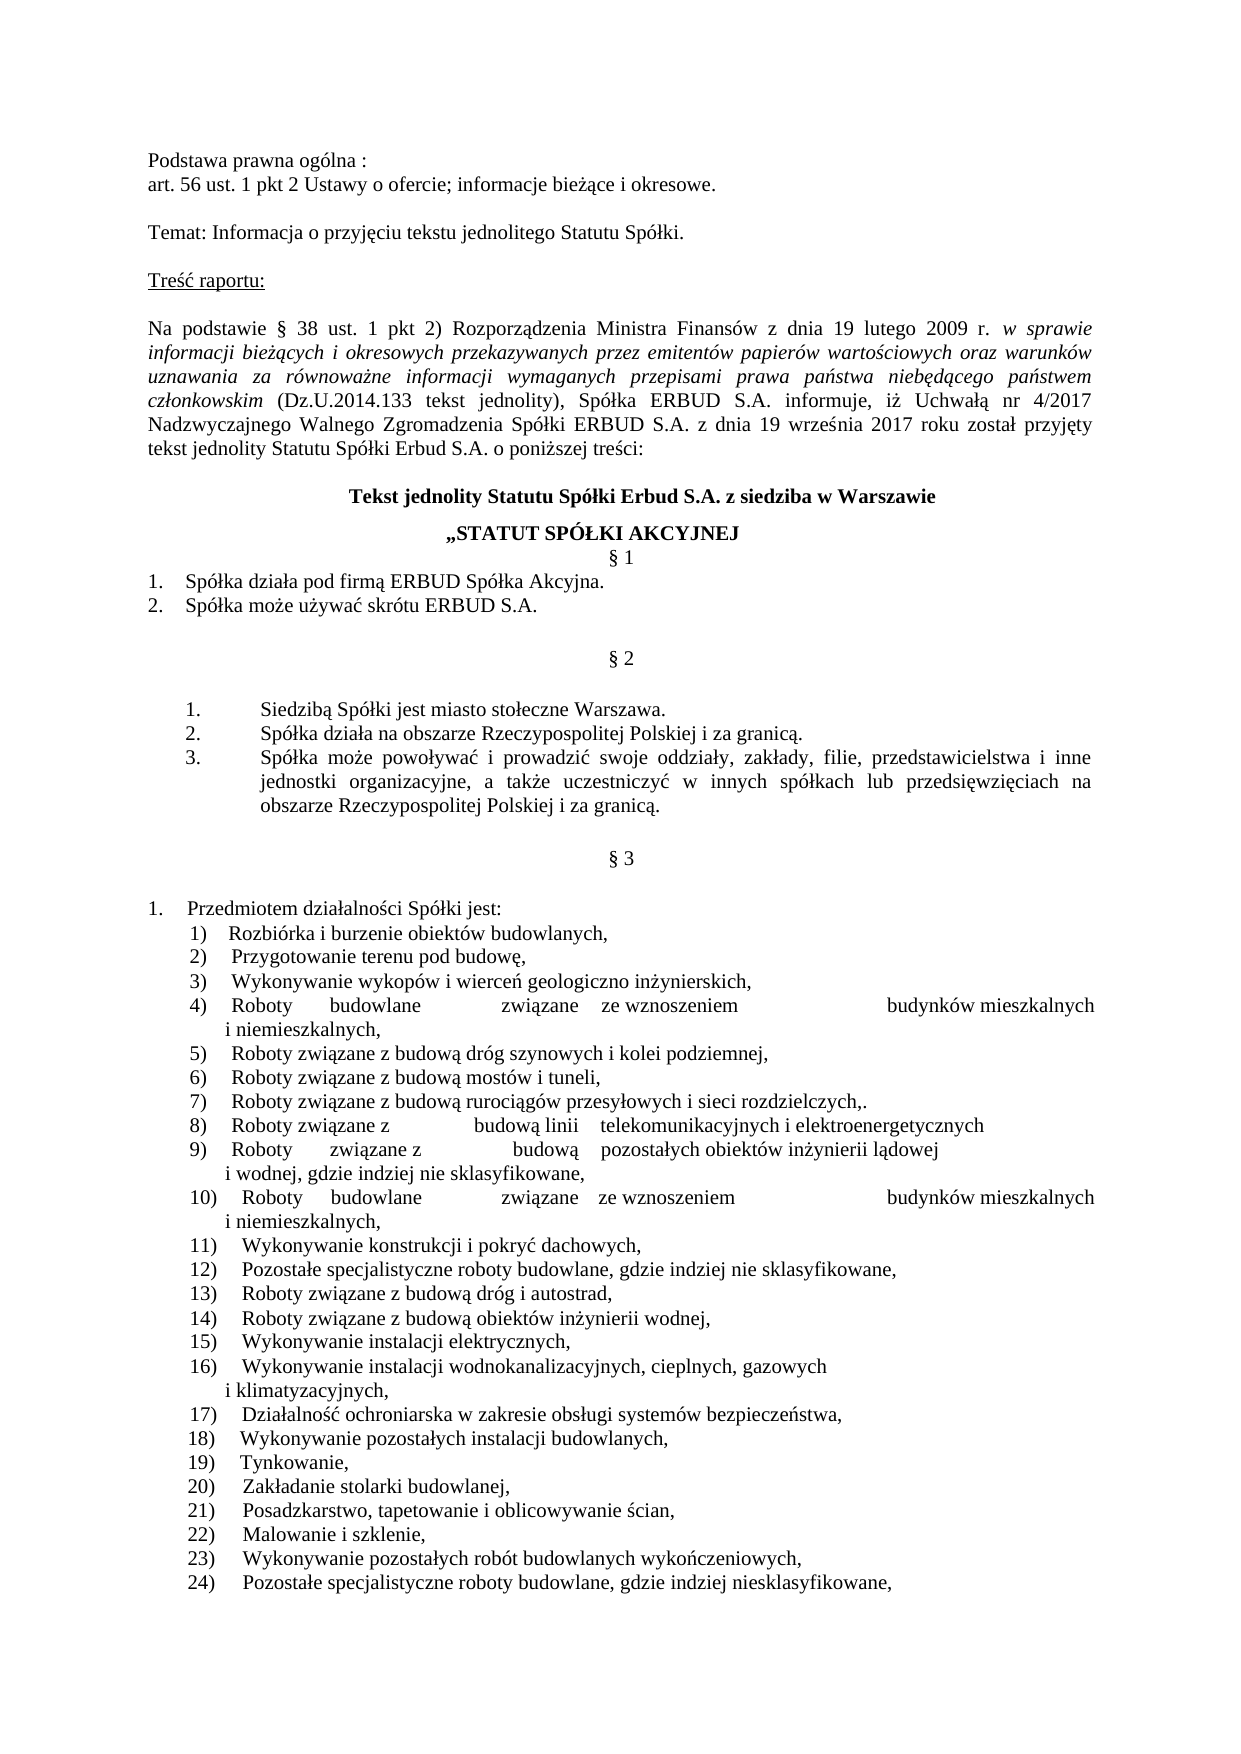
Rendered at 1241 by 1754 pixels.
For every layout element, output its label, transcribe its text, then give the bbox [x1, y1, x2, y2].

list Pozostałe specjalistyczne roboty budowlane, gdzie indziej niesklasyfikowane, [187, 1570, 1093, 1594]
list Roboty budowlane związane ze wznoszeniem budynków mieszkalnych [189, 993, 1093, 1017]
text § 2 [150, 646, 1093, 670]
list Pozostałe specjalistyczne roboty budowlane, gdzie indziej nie sklasyfikowane, [189, 1257, 1093, 1281]
list Posadzkarstwo, tapetowanie i oblicowywanie ścian, [187, 1498, 1093, 1522]
list Roboty związane z budową dróg i autostrad, [189, 1281, 1093, 1305]
list Przygotowanie terenu pod budowę, [189, 944, 1093, 968]
list Działalność ochroniarska w zakresie obsługi systemów bezpieczeństwa, [189, 1402, 1093, 1426]
text § 1 [150, 545, 1093, 569]
text Treść raportu: [148, 268, 1093, 292]
text Podstawa prawna ogólna : art. 56 ust. 1 pkt 2 Ustawy o ofercie; informacje bieżące i okresowe. [148, 148, 1093, 196]
text i klimatyzacyjnych, [225, 1378, 1093, 1402]
list Wykonywanie pozostałych robót budowlanych wykończeniowych, [187, 1546, 1093, 1570]
list Wykonywanie wykopów i wierceń geologiczno inżynierskich, [189, 968, 1093, 993]
list Spółka może powoływać i prowadzić swoje oddziały, zakłady, filie, przedstawicielstwa i inne jednostki organizacyjne, a także uczestniczyć w innych spółkach lub przedsięwzięciach na obszarze Rzeczypospolitej Polskiej i za granicą. [185, 745, 1093, 817]
text Na podstawie § 38 ust. 1 pkt 2) Rozporządzenia Ministra Finansów z dnia 19 lutego 2009 r. w sprawie informacji bieżących i okresowych przekazywanych przez emitentów papierów wartościowych oraz warunków uznawania za równoważne informacji wymaganych przepisami prawa państwa niebędącego państwem członkowskim (Dz.U.2014.133 tekst jednolity), Spółka ERBUD S.A. informuje, iż Uchwałą nr 4/2017 Nadzwyczajnego Walnego Zgromadzenia Spółki ERBUD S.A. z dnia 19 września 2017 roku został przyjęty tekst jednolity Statutu Spółki Erbud S.A. o poniższej treści: [148, 316, 1093, 460]
text i niemieszkalnych, [225, 1209, 1093, 1233]
list Wykonywanie instalacji elektrycznych, [189, 1329, 1093, 1353]
list Wykonywanie instalacji wodnokanalizacyjnych, cieplnych, gazowych [189, 1353, 1093, 1378]
list Spółka działa pod firmą ERBUD Spółka Akcyjna. [148, 569, 1093, 593]
text Temat: Informacja o przyjęciu tekstu jednolitego Statutu Spółki. [148, 220, 1093, 244]
list Roboty związane z budową mostów i tuneli, [189, 1065, 1093, 1089]
list Przedmiotem działalności Spółki jest: [148, 896, 1093, 920]
list Spółka działa na obszarze Rzeczypospolitej Polskiej i za granicą. [185, 721, 1093, 745]
text § 3 [150, 846, 1093, 869]
list Zakładanie stolarki budowlanej, [187, 1474, 1093, 1498]
list Tynkowanie, [187, 1450, 1093, 1474]
text Tekst jednolity Statutu Spółki Erbud S.A. z siedziba w Warszawie [192, 484, 1093, 508]
list Roboty związane z budową dróg szynowych i kolei podziemnej, [189, 1041, 1093, 1065]
subtitle „STATUT SPÓŁKI AKCYJNEJ [446, 521, 1093, 545]
list Wykonywanie konstrukcji i pokryć dachowych, [189, 1233, 1093, 1257]
text i wodnej, gdzie indziej nie sklasyfikowane, [225, 1161, 1093, 1185]
list Roboty budowlane związane ze wznoszeniem budynków mieszkalnych [189, 1185, 1093, 1209]
list Wykonywanie pozostałych instalacji budowlanych, [187, 1426, 1093, 1450]
text i niemieszkalnych, [225, 1017, 1093, 1041]
list Malowanie i szklenie, [187, 1522, 1093, 1546]
list Roboty związane z budową obiektów inżynierii wodnej, [189, 1305, 1093, 1329]
list Siedzibą Spółki jest miasto stołeczne Warszawa. [185, 697, 1093, 721]
list Roboty związane z budową rurociągów przesyłowych i sieci rozdzielczych,. [189, 1089, 1093, 1113]
list Rozbiórka i burzenie obiektów budowlanych, [189, 920, 1093, 944]
list Roboty związane z budową pozostałych obiektów inżynierii lądowej [189, 1137, 1093, 1161]
list Spółka może używać skrótu ERBUD S.A. [148, 593, 1093, 617]
list Roboty związane z budową linii telekomunikacyjnych i elektroenergetycznych [189, 1113, 1093, 1137]
